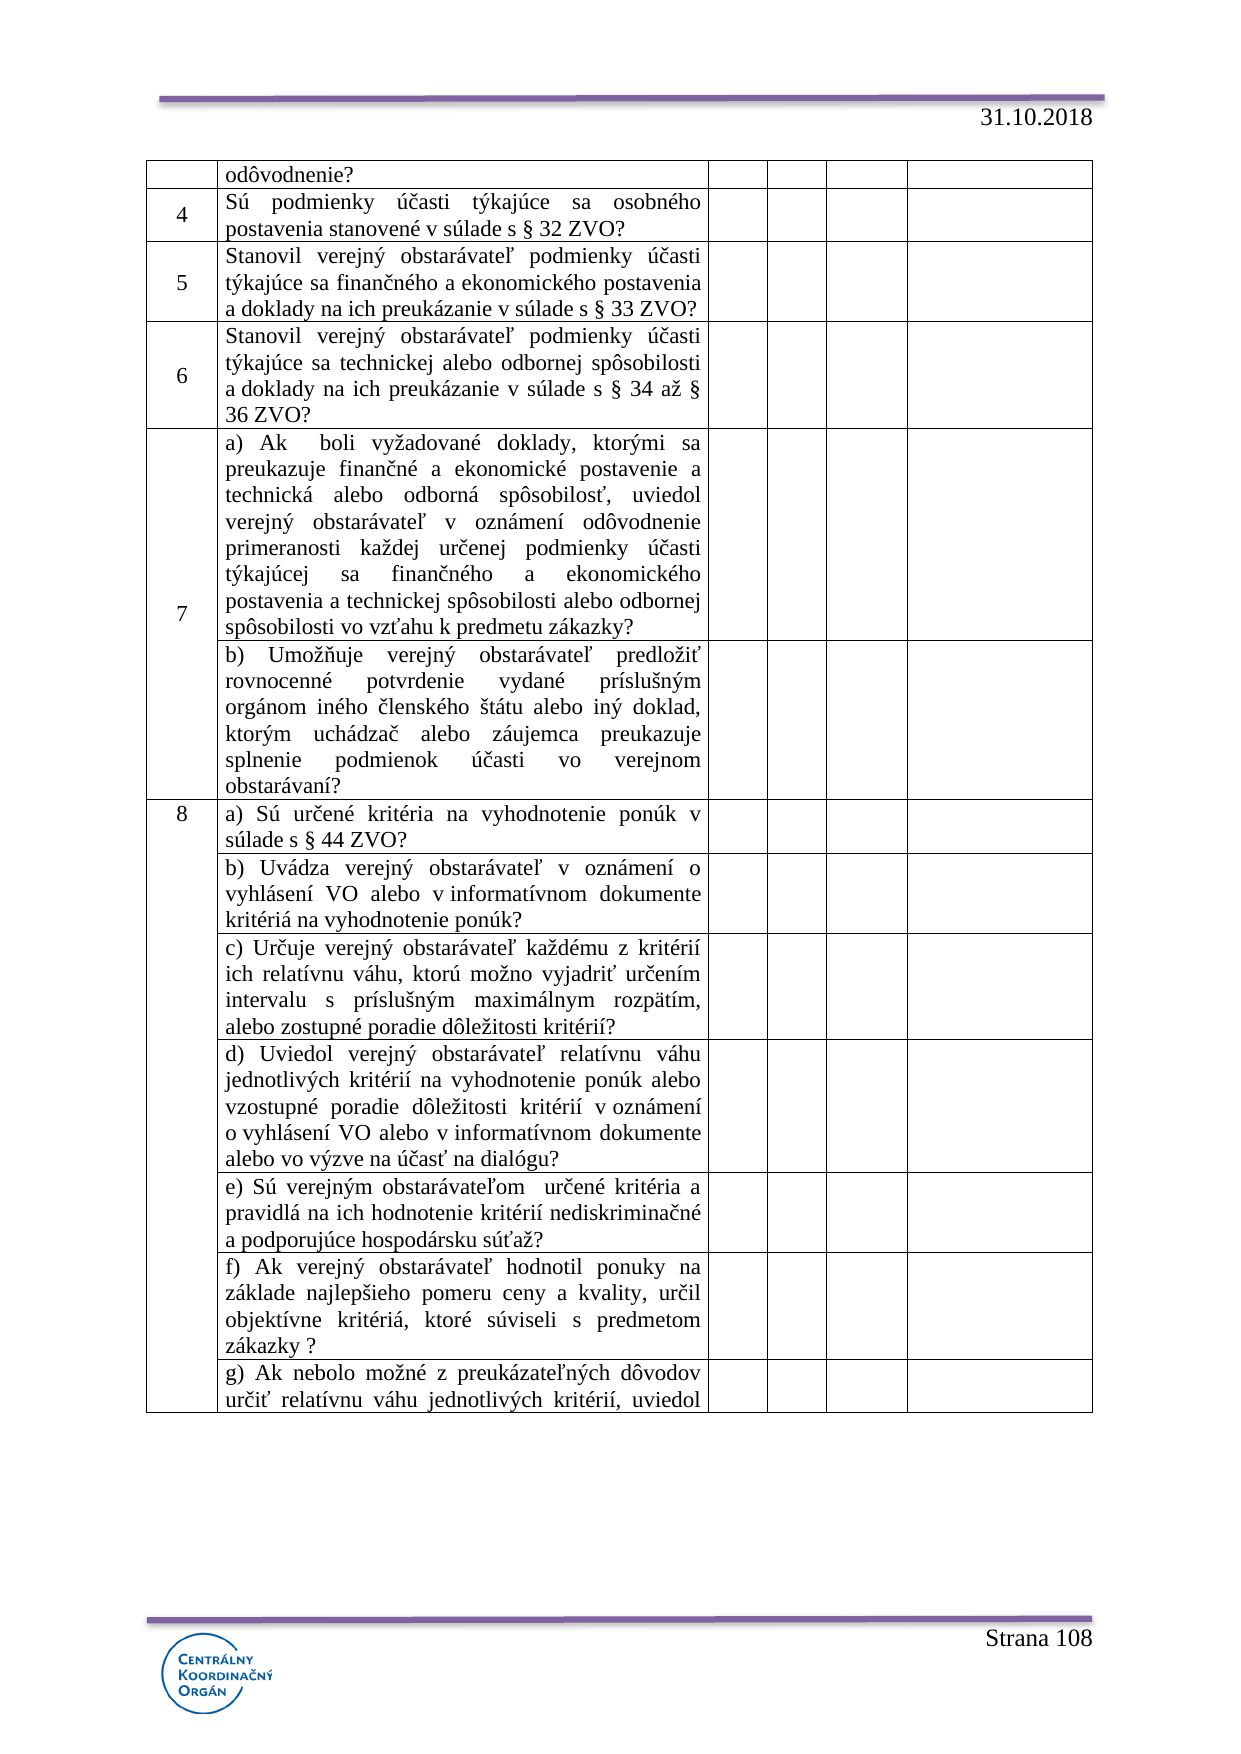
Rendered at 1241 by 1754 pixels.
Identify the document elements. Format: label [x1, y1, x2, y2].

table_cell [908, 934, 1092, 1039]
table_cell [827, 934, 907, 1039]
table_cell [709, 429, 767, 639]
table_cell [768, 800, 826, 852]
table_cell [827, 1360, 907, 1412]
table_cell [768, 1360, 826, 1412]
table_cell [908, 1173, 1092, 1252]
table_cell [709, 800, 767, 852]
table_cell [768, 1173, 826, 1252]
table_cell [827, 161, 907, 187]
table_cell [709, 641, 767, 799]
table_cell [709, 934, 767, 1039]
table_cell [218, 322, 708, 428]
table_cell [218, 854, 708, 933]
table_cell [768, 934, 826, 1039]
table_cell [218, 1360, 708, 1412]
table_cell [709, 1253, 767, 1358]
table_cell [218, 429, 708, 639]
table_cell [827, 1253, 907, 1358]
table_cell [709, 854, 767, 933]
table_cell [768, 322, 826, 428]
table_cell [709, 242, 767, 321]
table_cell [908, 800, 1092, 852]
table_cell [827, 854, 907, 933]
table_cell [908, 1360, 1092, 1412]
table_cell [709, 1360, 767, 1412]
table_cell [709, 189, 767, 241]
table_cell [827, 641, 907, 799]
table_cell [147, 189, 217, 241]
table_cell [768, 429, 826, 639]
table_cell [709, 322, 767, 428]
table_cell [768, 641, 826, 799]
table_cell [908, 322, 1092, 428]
picture [159, 1631, 272, 1713]
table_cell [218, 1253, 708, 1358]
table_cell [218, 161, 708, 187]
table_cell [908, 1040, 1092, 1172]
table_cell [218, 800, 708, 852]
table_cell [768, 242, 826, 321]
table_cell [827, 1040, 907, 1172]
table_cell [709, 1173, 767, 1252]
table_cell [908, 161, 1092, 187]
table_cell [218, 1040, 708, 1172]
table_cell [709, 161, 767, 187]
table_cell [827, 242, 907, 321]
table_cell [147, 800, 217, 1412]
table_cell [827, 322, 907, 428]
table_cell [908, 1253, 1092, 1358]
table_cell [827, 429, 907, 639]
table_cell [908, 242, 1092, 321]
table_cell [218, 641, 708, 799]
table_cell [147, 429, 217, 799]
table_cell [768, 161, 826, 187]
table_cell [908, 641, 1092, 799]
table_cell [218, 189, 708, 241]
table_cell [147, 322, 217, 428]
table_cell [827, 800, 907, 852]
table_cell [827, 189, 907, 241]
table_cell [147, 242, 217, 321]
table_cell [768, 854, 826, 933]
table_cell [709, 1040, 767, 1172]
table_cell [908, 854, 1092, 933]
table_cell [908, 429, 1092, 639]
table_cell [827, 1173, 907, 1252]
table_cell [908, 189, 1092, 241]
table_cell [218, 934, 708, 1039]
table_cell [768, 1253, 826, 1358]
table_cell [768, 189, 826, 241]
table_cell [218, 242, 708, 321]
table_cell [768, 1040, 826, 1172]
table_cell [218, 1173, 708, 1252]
